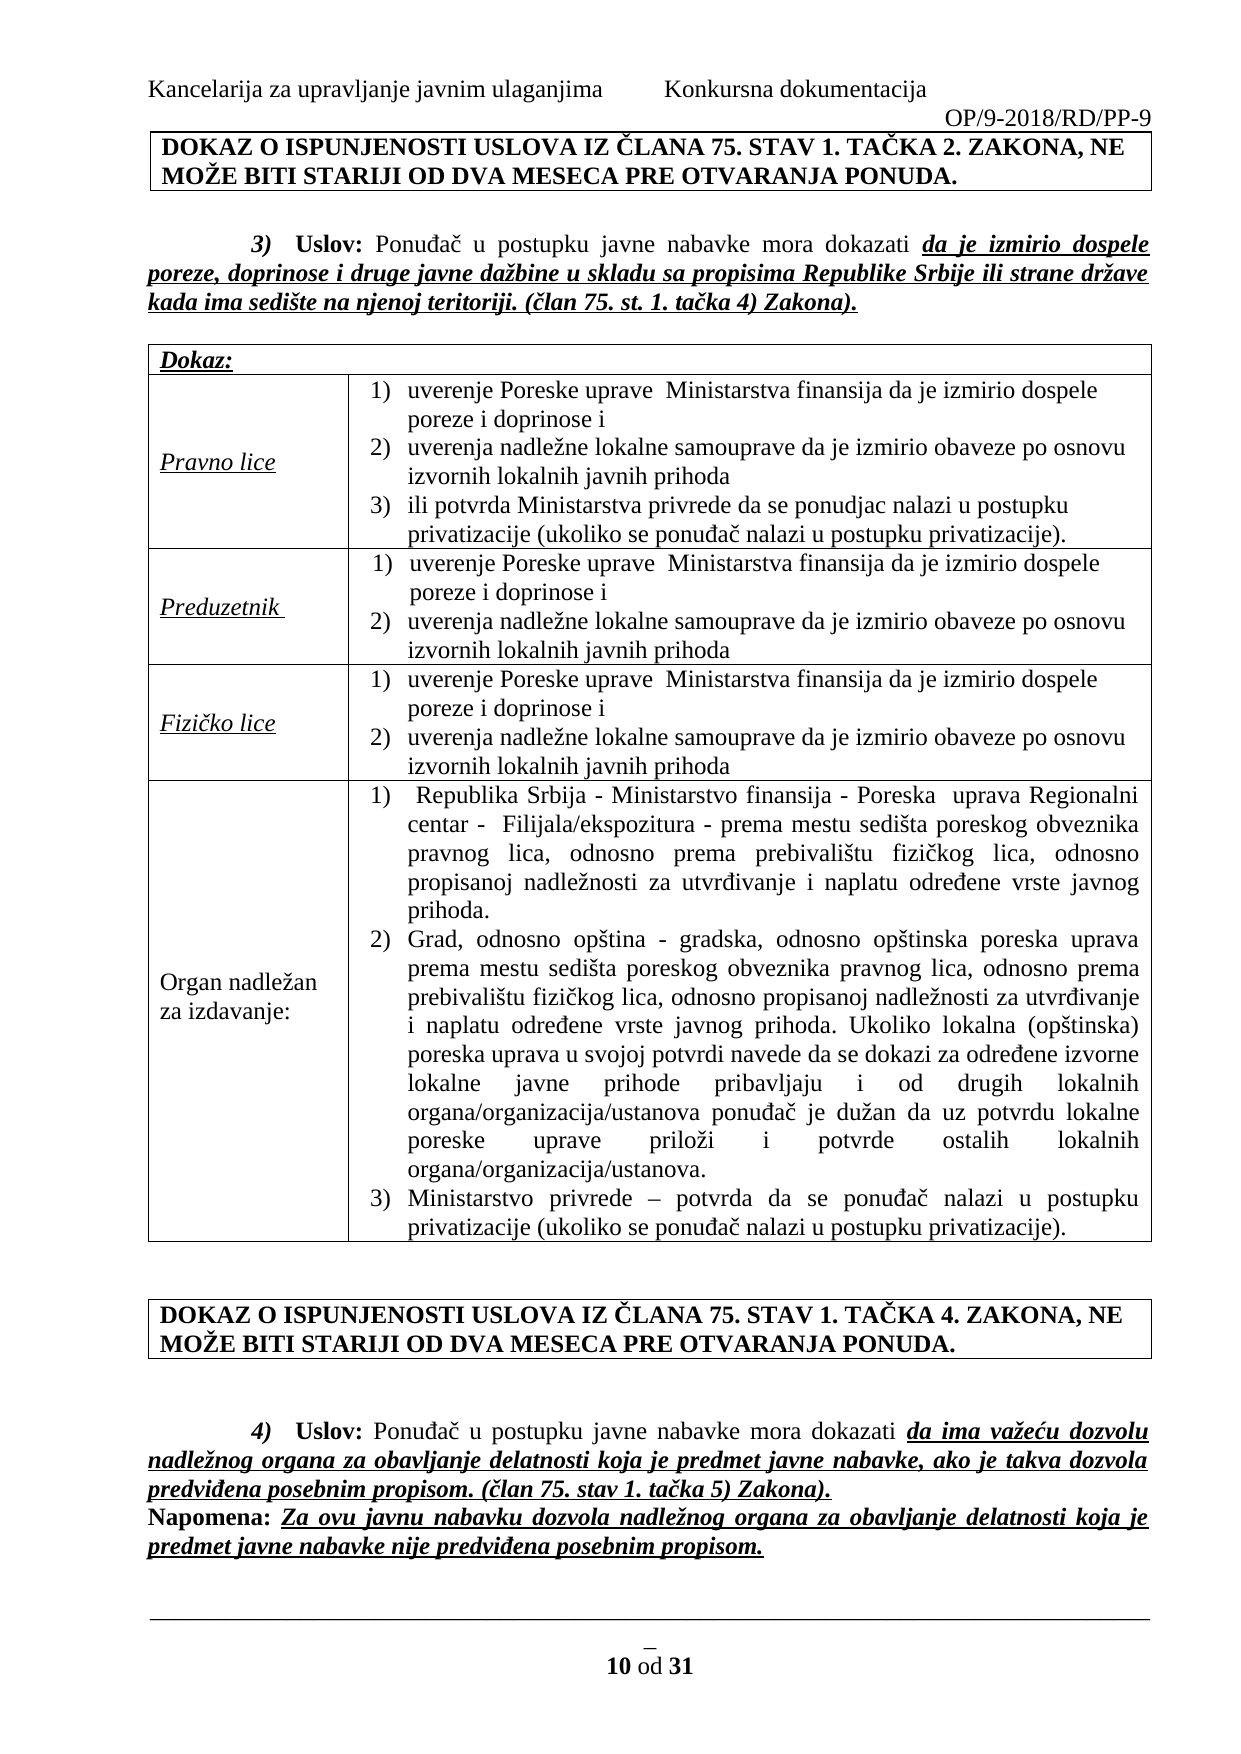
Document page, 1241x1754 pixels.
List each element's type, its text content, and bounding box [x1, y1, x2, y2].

table_cell Pravno lice [149, 375, 348, 547]
table_cell uverenje Poreske uprave Ministarstva finansija da je izmirio dospele poreze i doprinose i uverenja nadležne lokalne samouprave da je izmirio obaveze po osnovu izvornih lokalnih javnih prihoda [349, 665, 1151, 779]
list Uslov: Ponuđač u postupku javne nabavke mora dokazati da je izmirio dospele poreze, doprinose i druge javne dažbine u skladu sa propisima Republike Srbije ili strane države kada ima sedište na njenoj teritoriji. (član 75. st. 1. tačka 4) Zakona). [148, 229, 1152, 315]
table_cell Fizičko lice [149, 665, 348, 779]
table_cell Organ nadležan za izdavanje: [149, 781, 348, 1241]
table_header DOKAZ O ISPUNJENOSTI USLOVA IZ ČLANA 75. STAV 1. TAČKA 4. ZAKONA, NE MOŽE BITI STARIJI OD DVA MESECA PRE OTVARANJA PONUDA. [149, 1300, 1151, 1358]
list Uslov: Ponuđač u postupku javne nabavke mora dokazati da ima važeću dozvolu nadležnog organa za obavlјanje delatnosti koja je predmet javne nabavke, ako je takva dozvola predviđena posebnim propisom. (član 75. stav 1. tačka 5) Zakona). [148, 1416, 1152, 1502]
table_cell uverenje Poreske uprave Ministarstva finansija da je izmirio dospele poreze i doprinose i uverenja nadležne lokalne samouprave da je izmirio obaveze po osnovu izvornih lokalnih javnih prihoda [349, 549, 1151, 663]
table_header Dokaz: [149, 345, 1151, 374]
text Napomena: Za ovu javnu nabavku dozvola nadležnog organa za obavlјanje delatnosti koja je predmet javne nabavke nije predviđena posebnim propisom. [148, 1502, 1152, 1560]
table_header DOKAZ O ISPUNJENOSTI USLOVA IZ ČLANA 75. STAV 1. TAČKA 2. ZAKONA, NE MOŽE BITI STARIJI OD DVA MESECA PRE OTVARANJA PONUDA. [151, 133, 1151, 190]
table_cell uverenje Poreske uprave Ministarstva finansija da je izmirio dospele poreze i doprinose i uverenja nadležne lokalne samouprave da je izmirio obaveze po osnovu izvornih lokalnih javnih prihoda ili potvrda Ministarstva privrede da se ponudjac nalazi u postupku privatizacije (ukoliko se ponuđač nalazi u postupku privatizacije). [349, 375, 1151, 547]
table_cell Republika Srbija - Ministarstvo finansija - Poreska uprava Regionalni centar - Filijala/ekspozitura - prema mestu sedišta poreskog obveznika pravnog lica, odnosno prema prebivalištu fizičkog lica, odnosno propisanoj nadležnosti za utvrđivanje i naplatu određene vrste javnog prihoda. Grad, odnosno opština - gradska, odnosno opštinska poreska uprava prema mestu sedišta poreskog obveznika pravnog lica, odnosno prema prebivalištu fizičkog lica, odnosno propisanoj nadležnosti za utvrđivanje i naplatu određene vrste javnog prihoda. Ukoliko lokalna (opštinska) poreska uprava u svojoj potvrdi navede da se dokazi za određene izvorne lokalne javne prihode pribavlјaju i od drugih lokalnih organa/organizacija/ustanova ponuđač je dužan da uz potvrdu lokalne poreske uprave priloži i potvrde ostalih lokalnih organa/organizacija/ustanova. Ministarstvo privrede – potvrda da se ponuđač nalazi u postupku privatizacije (ukoliko se ponuđač nalazi u postupku privatizacije). [349, 781, 1151, 1241]
table_cell Preduzetnik [149, 549, 348, 663]
